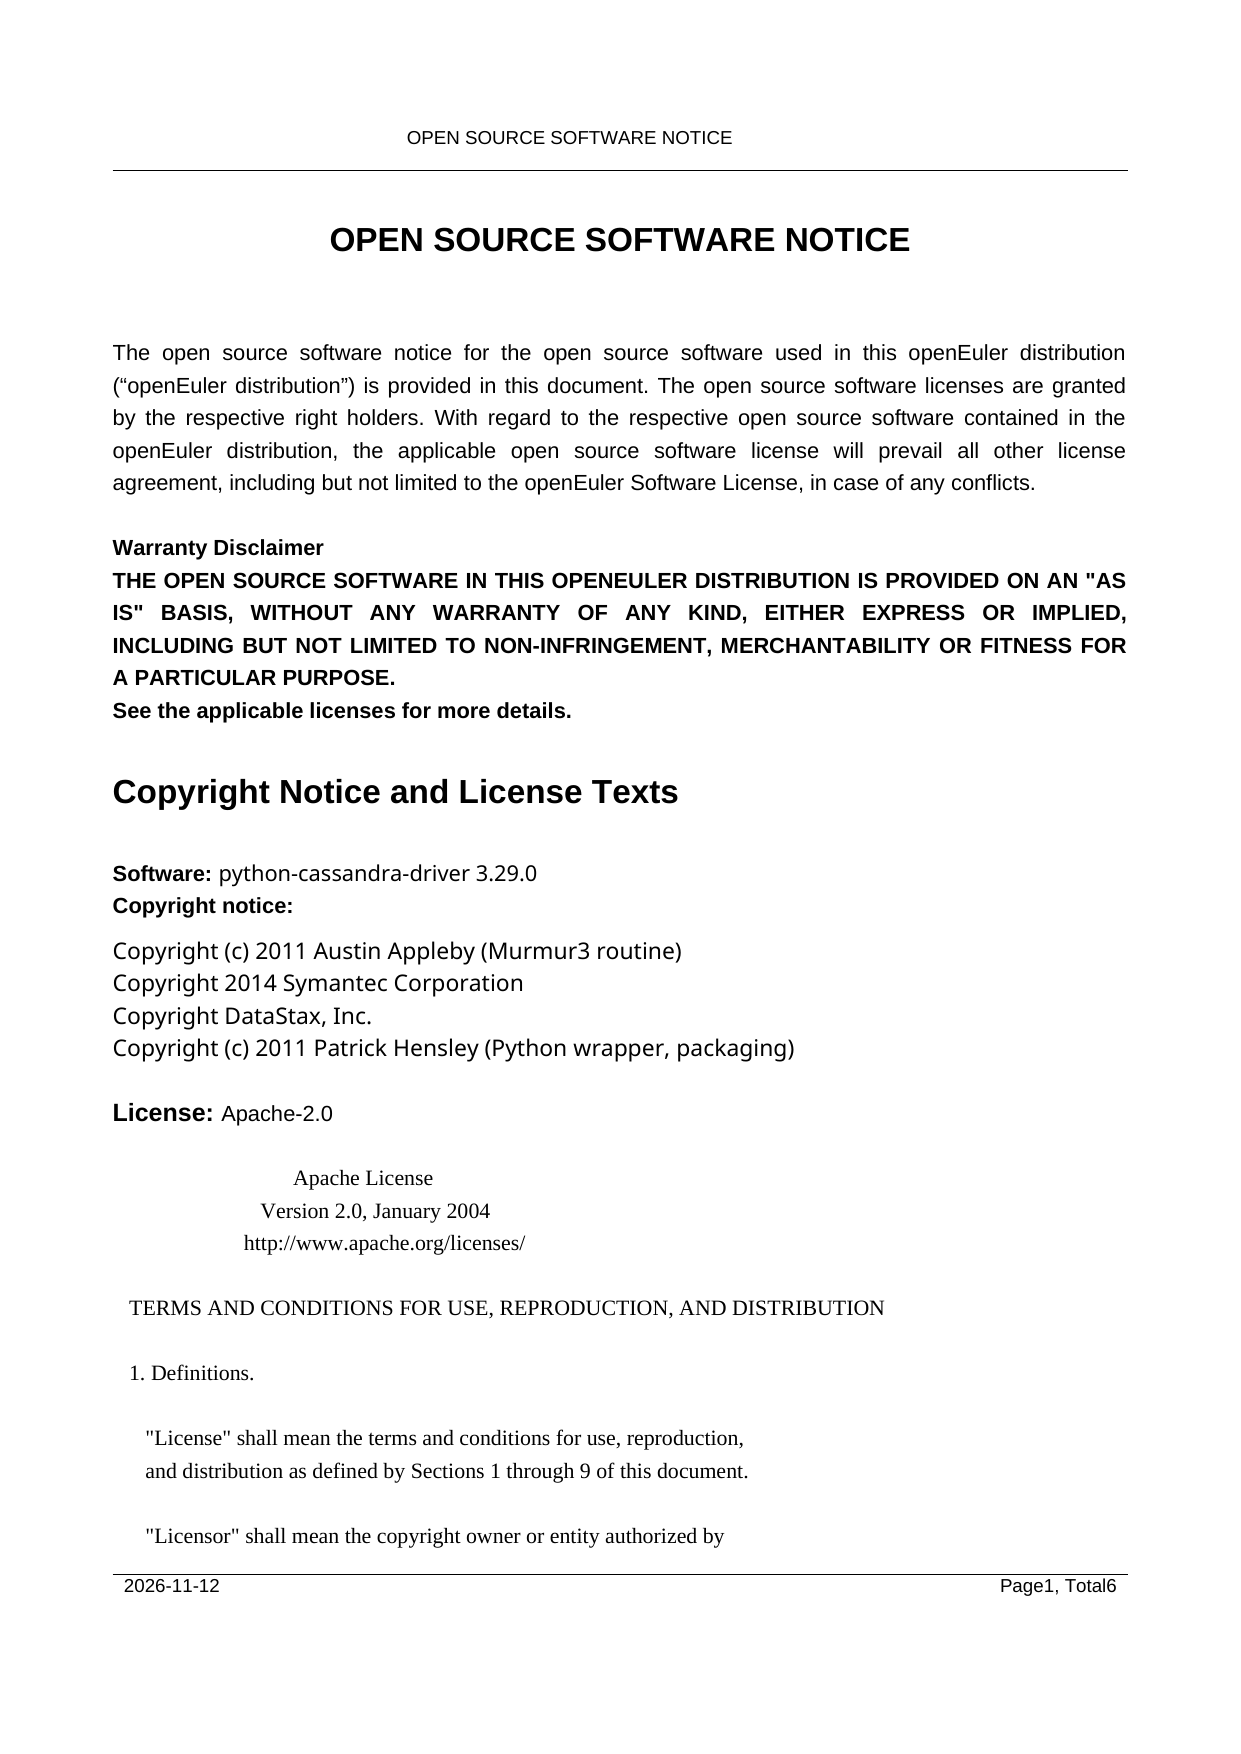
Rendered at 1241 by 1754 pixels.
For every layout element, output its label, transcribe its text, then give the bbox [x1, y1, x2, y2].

text Copyright (c) 2011 Austin Appleby (Murmur3 routine) Copyright 2014 Symantec Corporation Copyright DataStax, Inc. Copyright (c) 2011 Patrick Hensley (Python wrapper, packaging) [112, 934, 1128, 1096]
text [112, 1129, 1128, 1551]
title Software: python-cassandra-driver 3.29.0 [112, 856, 1128, 889]
text License: Apache-2.0 [112, 1096, 1128, 1129]
text Copyright notice: [112, 889, 1128, 921]
text The open source software notice for the open source software used in this openEuler distribution (“openEuler distribution”) is provided in this document. The open source software licenses are granted by the respective right holders. With regard to the respective open source software contained in the openEuler distribution, the applicable open source software license will prevail all other license agreement, including but not limited to the openEuler Software License, in case of any conflicts. [112, 336, 1128, 499]
text OPEN SOURCE SOFTWARE NOTICE [112, 206, 1128, 271]
text Warranty Disclaimer [112, 531, 1128, 564]
text THE OPEN SOURCE SOFTWARE IN THIS OPENEULER DISTRIBUTION IS PROVIDED ON AN "AS IS" BASIS, WITHOUT ANY WARRANTY OF ANY KIND, EITHER EXPRESS OR IMPLIED, INCLUDING BUT NOT LIMITED TO NON-INFRINGEMENT, MERCHANTABILITY OR FITNESS FOR A PARTICULAR PURPOSE. See the applicable licenses for more details. [112, 564, 1128, 726]
text Copyright Notice and License Texts [112, 759, 1128, 824]
